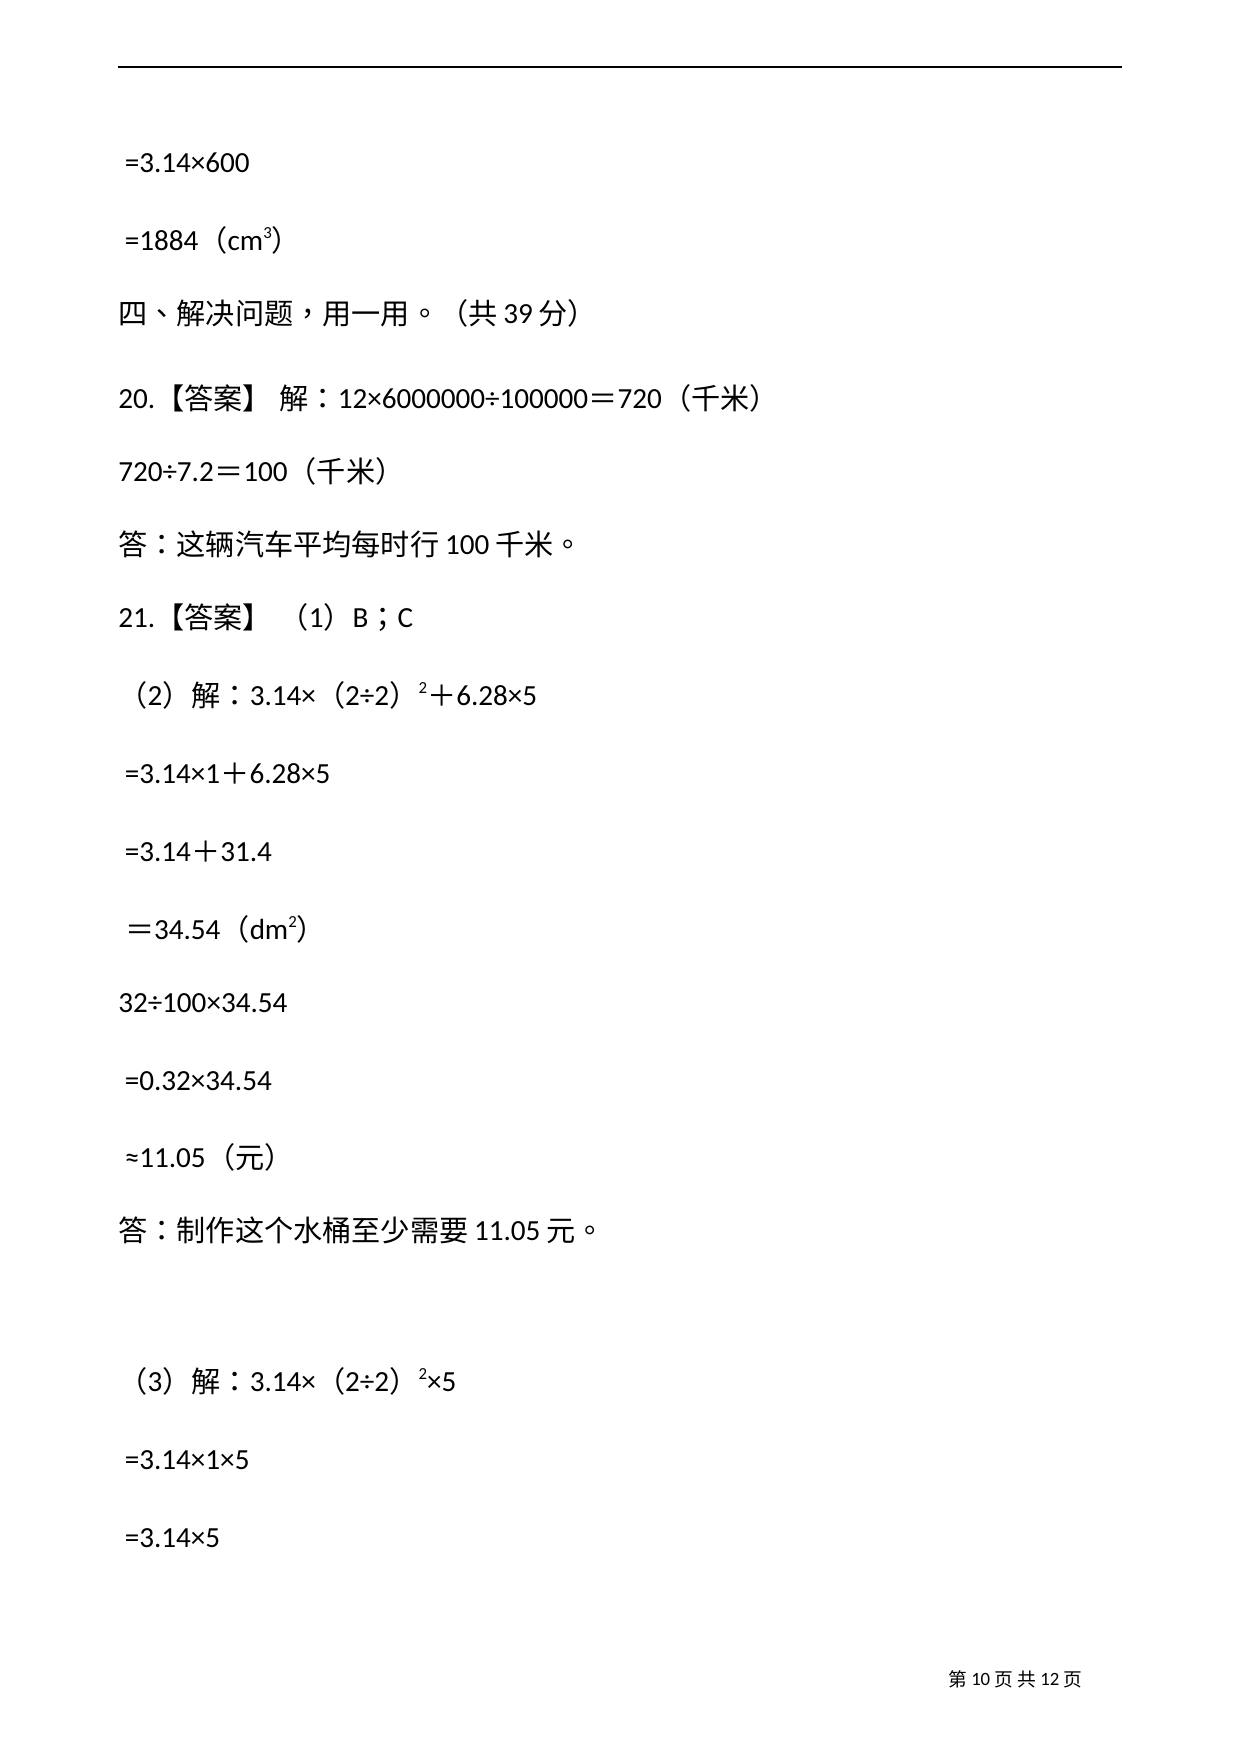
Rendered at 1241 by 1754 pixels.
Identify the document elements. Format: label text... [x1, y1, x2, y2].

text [118, 1271, 1122, 1569]
text 答：这辆汽车平均每时行100千米。 [118, 512, 1122, 577]
text 答：制作这个水桶至少需要11.05元。 [118, 1198, 1122, 1263]
text 21.【答案】 （1）B；C （2）解：3.14×（2÷2）2＋6.28×5 =3.14×1＋6.28×5 =3.14＋31.4 ＝34.54（dm2） [118, 584, 1122, 961]
text 32÷100×34.54 =0.32×34.54 ≈11.05（元） [118, 969, 1122, 1190]
text 四、解决问题，用一用。（共39分） [118, 280, 1122, 345]
text 720÷7.2＝100（千米） [118, 439, 1122, 504]
text 20.【答案】 解：12×6000000÷100000＝720（千米） [118, 366, 1122, 431]
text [118, 129, 1122, 272]
